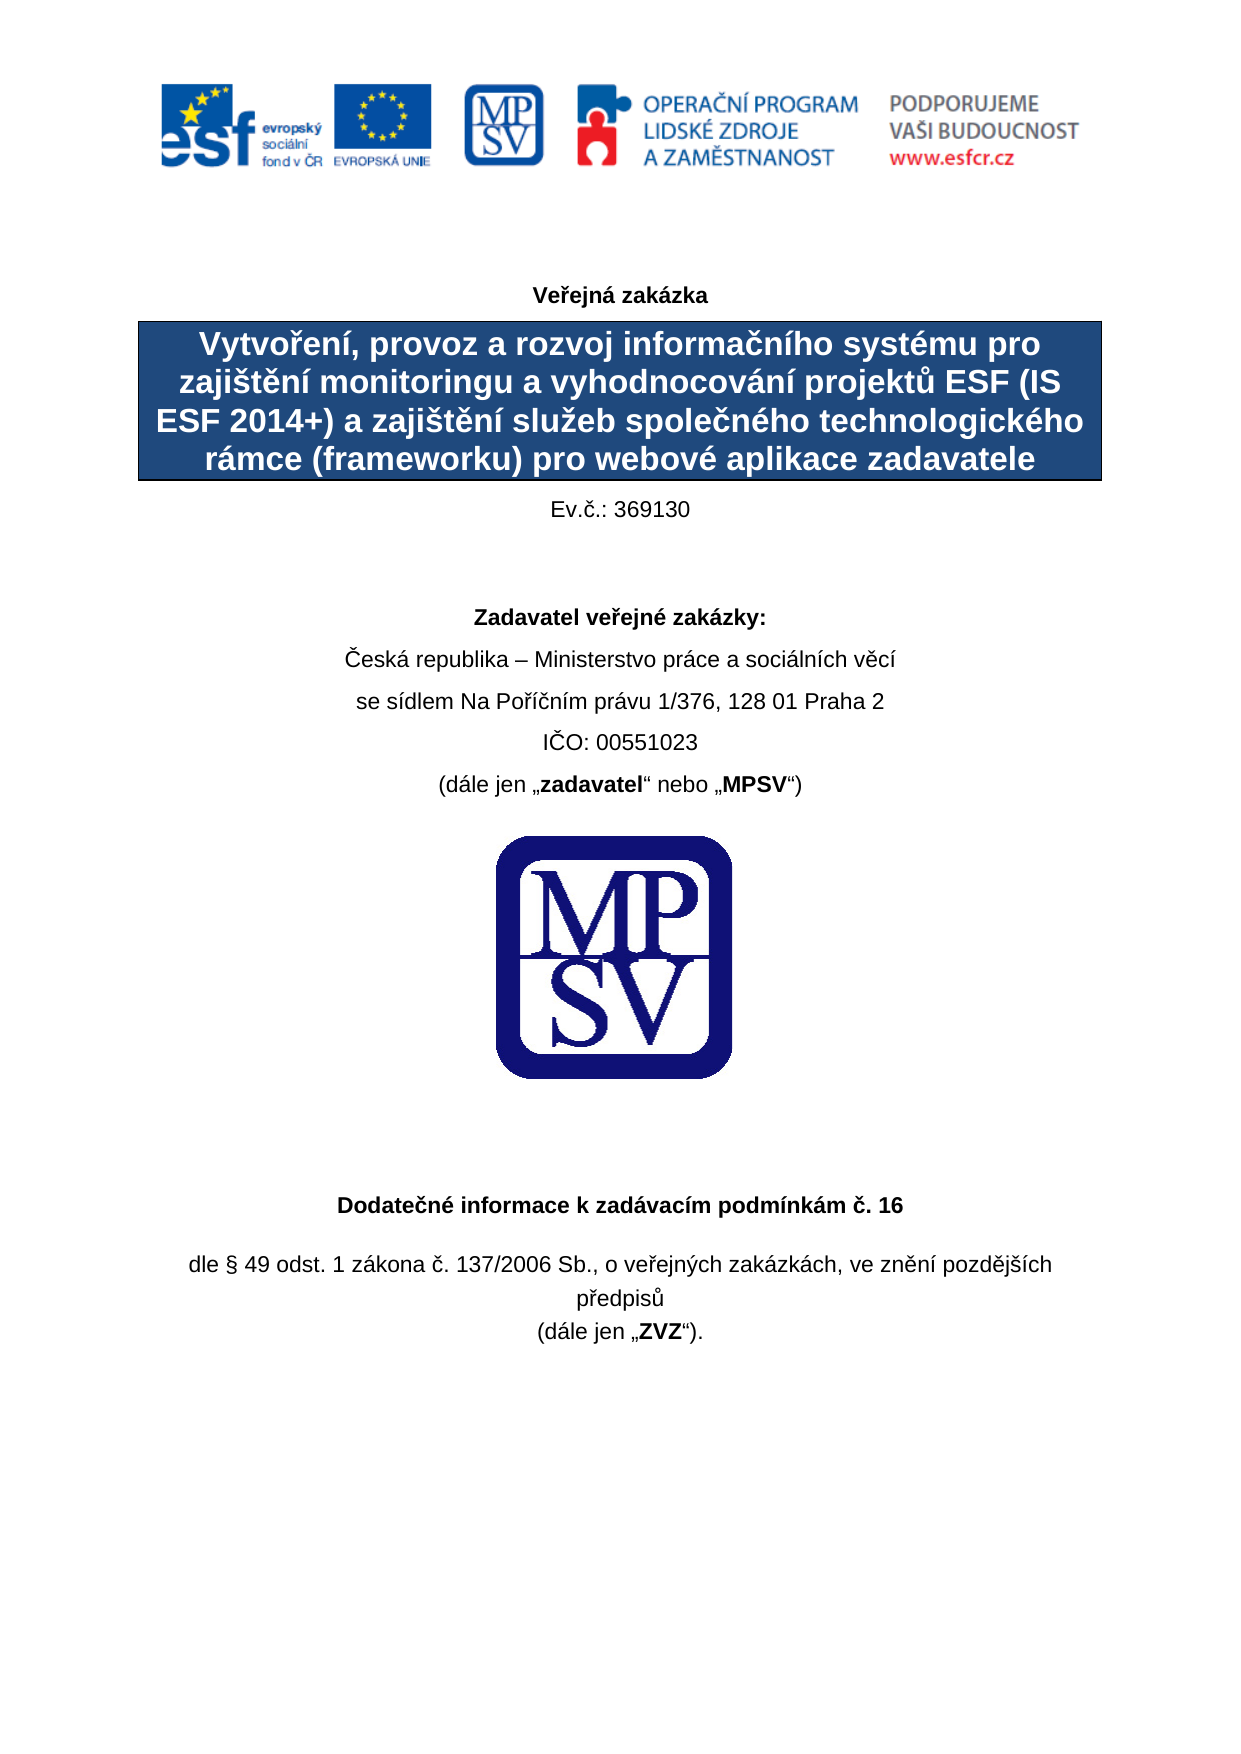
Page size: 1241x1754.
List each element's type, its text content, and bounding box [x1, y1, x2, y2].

text Vytvoření, provoz a rozvoj informačního systému pro zajištění monitoringu a vyhodnocování projektů ESF (IS ESF 2014+) a zajištění služeb společného technologického rámce (frameworku) pro webové aplikace zadavatele [139, 322, 1101, 479]
text (dále jen „zadavatel“ nebo „MPSV“) [148, 768, 1093, 797]
picture [496, 836, 733, 1079]
text IČO: 00551023 [148, 726, 1093, 756]
text Dodatečné informace k zadávacím podmínkám č. 16 [148, 1189, 1093, 1218]
text (dále jen „ZVZ“). [148, 1311, 1093, 1344]
text Zadavatel veřejné zakázky: [148, 601, 1093, 631]
text dle § 49 odst. 1 zákona č. 137/2006 Sb., o veřejných zakázkách, ve znění pozdějších předpisů [148, 1244, 1093, 1311]
text se sídlem Na Poříčním právu 1/376, 128 01 Praha 2 [148, 685, 1093, 714]
text Česká republika – Ministerstvo práce a sociálních věcí [148, 643, 1093, 672]
text Veřejná zakázka [148, 279, 1093, 308]
text Ev.č.: 369130 [148, 493, 1093, 522]
